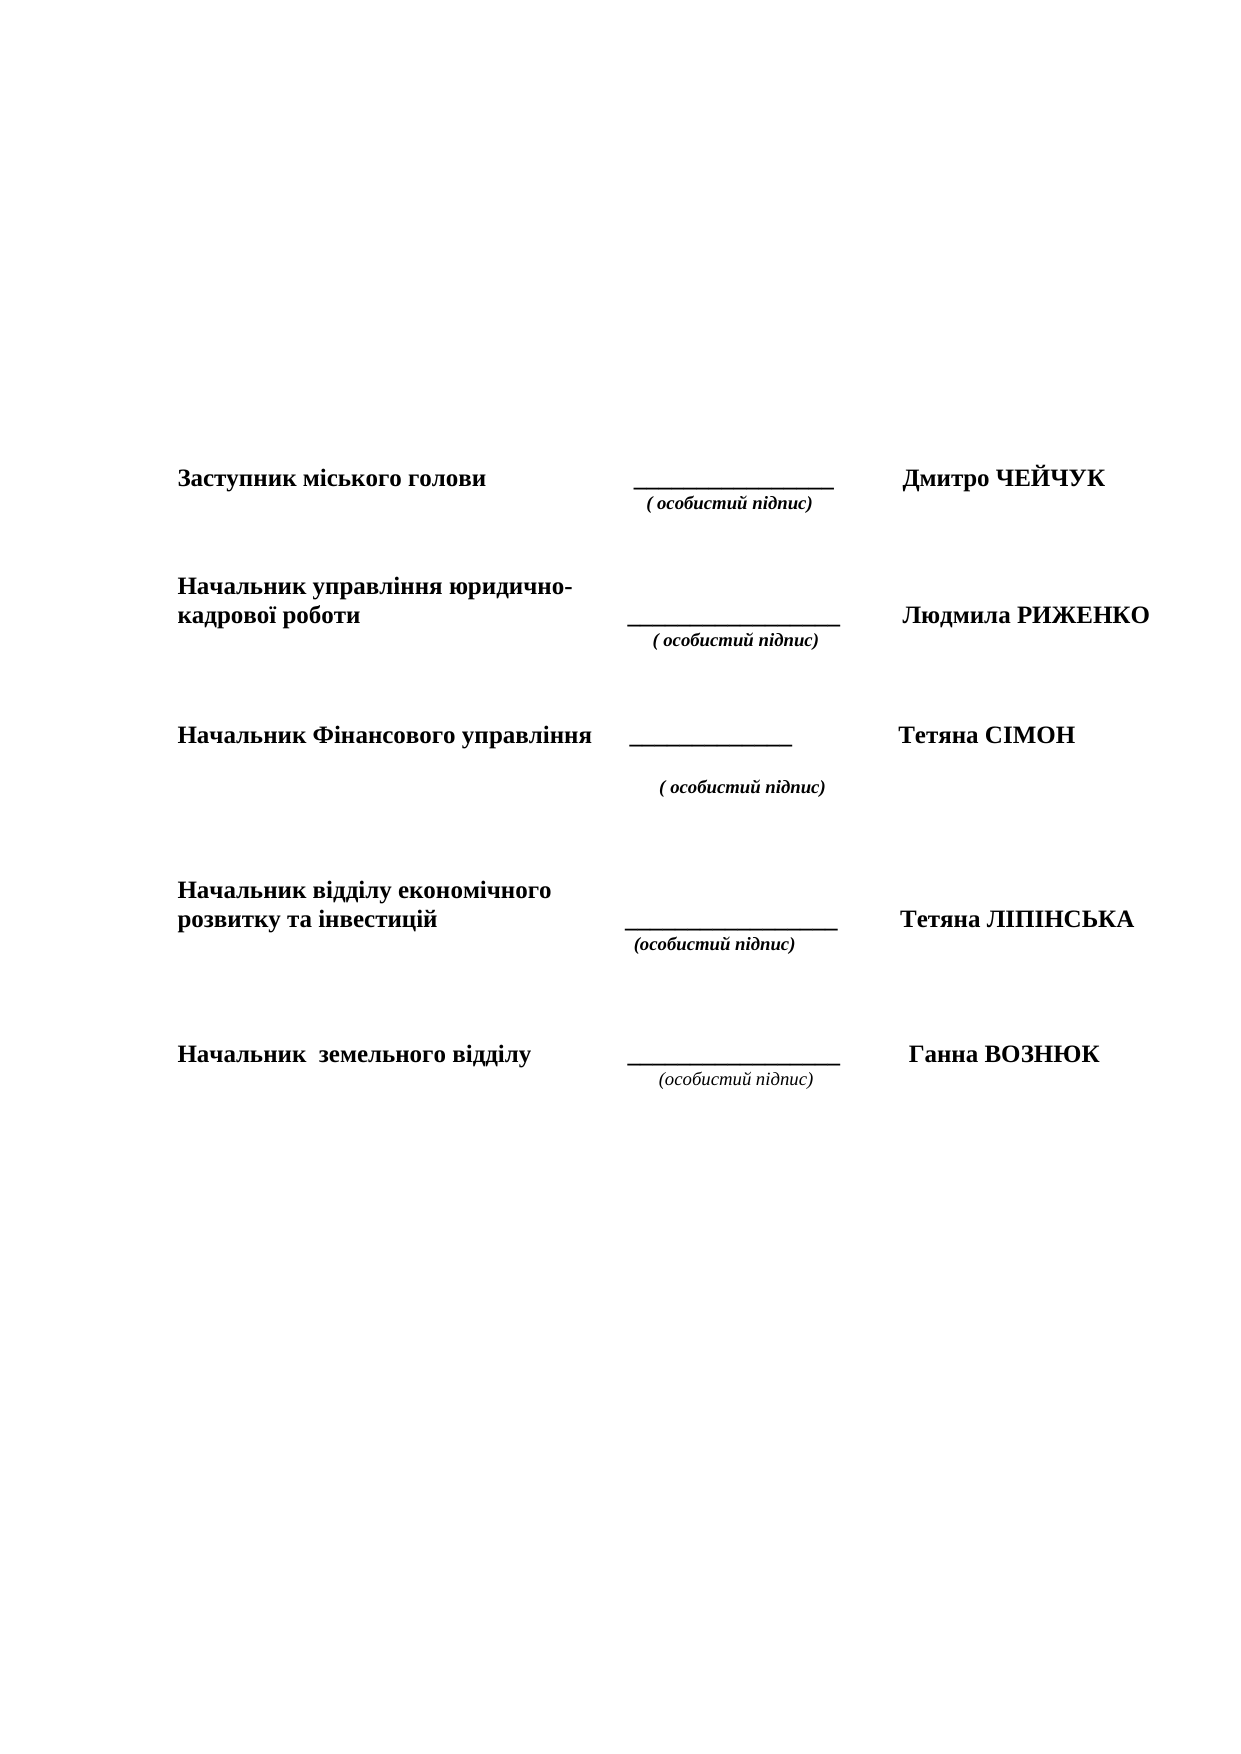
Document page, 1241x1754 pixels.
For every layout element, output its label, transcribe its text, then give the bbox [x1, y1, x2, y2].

text Заступник міського голови ________________ Дмитро ЧЕЙЧУК [177, 463, 1181, 492]
text розвитку та інвестицій _________________ Тетяна ЛІПІНСЬКА [177, 904, 1181, 932]
text ( особистий підпис) [177, 492, 1181, 513]
text Начальник управління юридично- [177, 542, 1181, 600]
text кадрової роботи _________________ Людмила РИЖЕНКО [177, 600, 1181, 628]
text Начальник земельного відділу _________________ Ганна ВОЗНЮК [177, 1039, 1181, 1067]
text Начальник Фінансового управління _____________ Тетяна СІМОН [177, 720, 1181, 748]
text ( особистий підпис) [177, 776, 1181, 798]
text (особистий підпис) [177, 1067, 1181, 1089]
text ( особистий підпис) [177, 628, 1181, 650]
text (особистий підпис) [177, 932, 1181, 954]
text Начальник відділу економічного [177, 846, 1181, 904]
